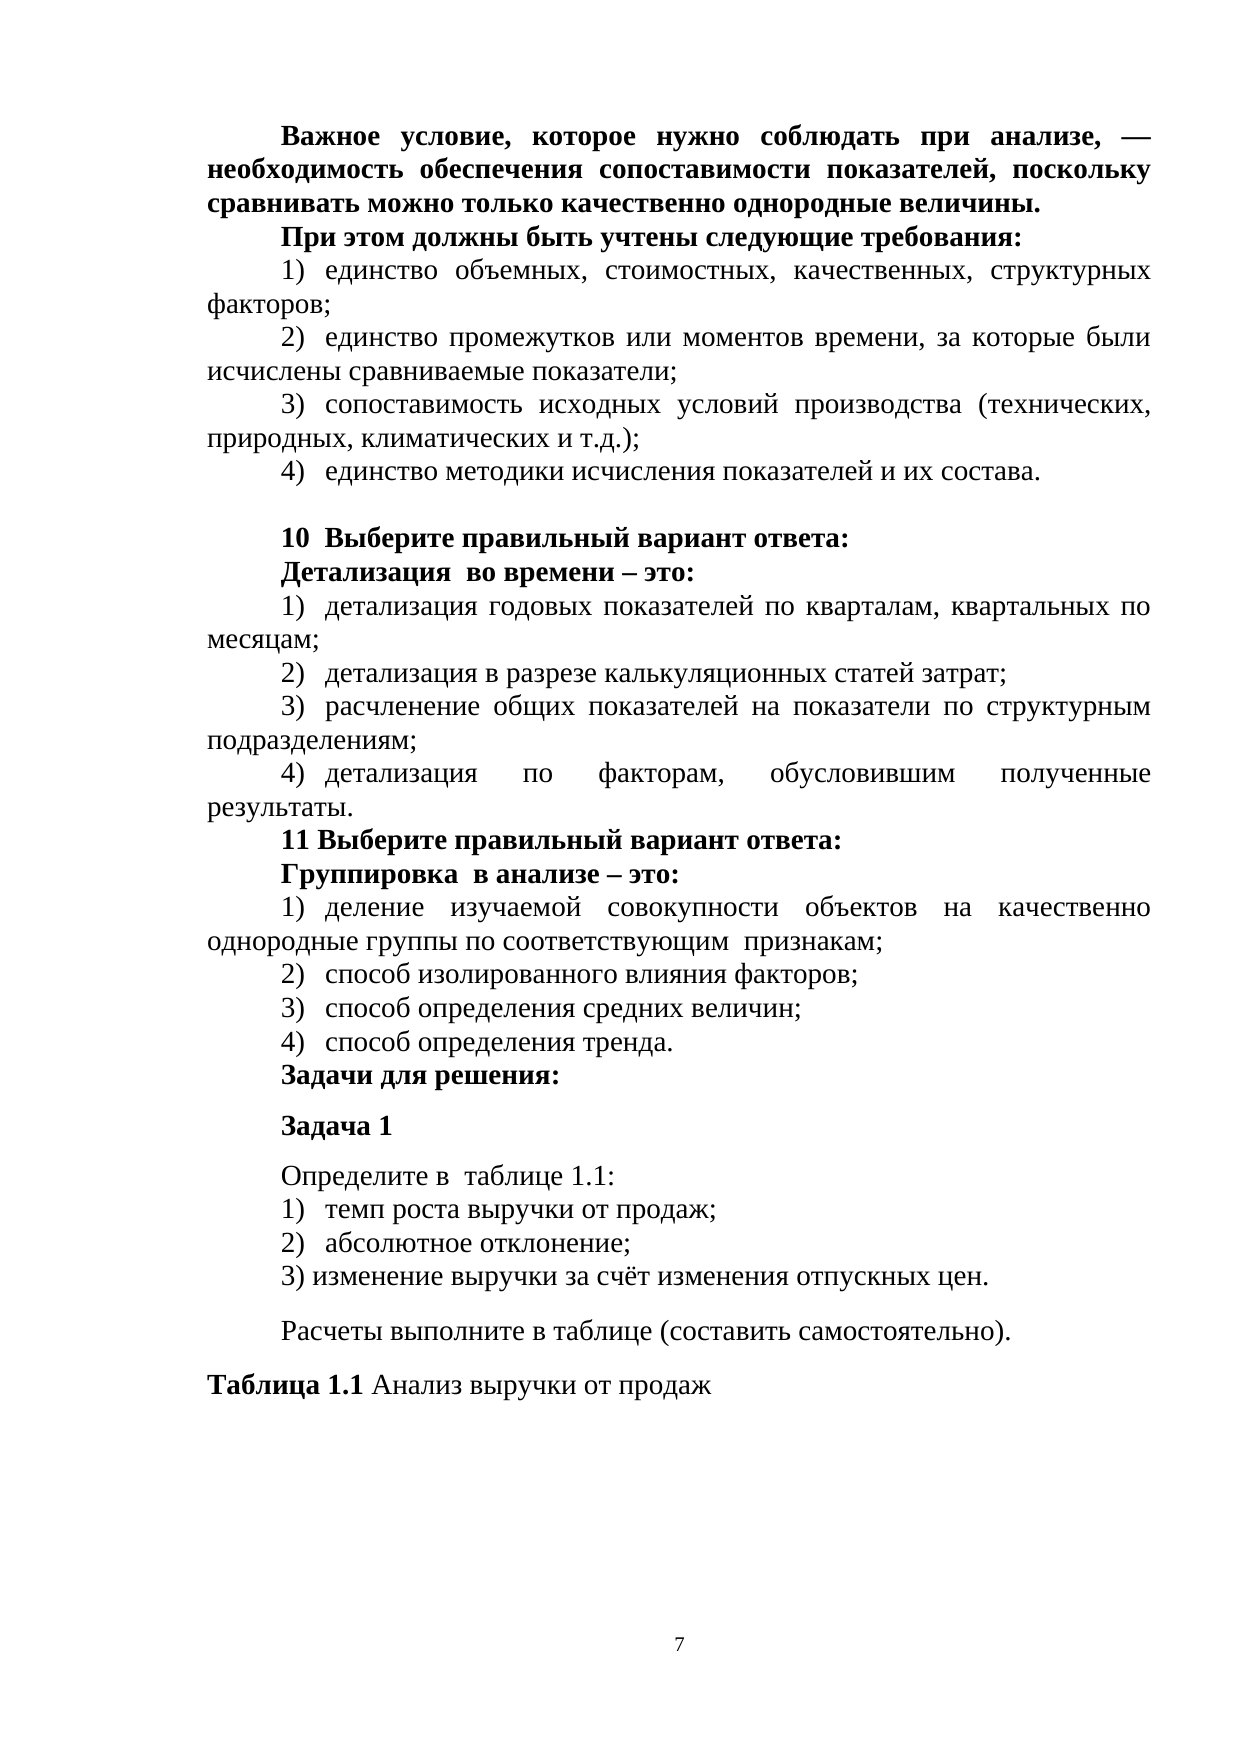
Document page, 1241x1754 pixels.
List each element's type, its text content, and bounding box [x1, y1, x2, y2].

text Расчеты выполните в таблице (составить самостоятельно). [207, 1313, 1152, 1346]
text 2) детализация в разрезе калькуляционных статей затрат; [207, 655, 1152, 688]
text 3) сопоставимость исходных условий производства (технических, природных, климатических и т.д.); [207, 386, 1152, 453]
text 2) единство промежутков или моментов времени, за которые были исчислены сравниваемые показатели; [207, 319, 1152, 386]
text 11 Выберите правильный вариант ответа: [207, 822, 1152, 856]
text 3) изменение выручки за счёт изменения отпускных цен. [207, 1258, 1152, 1292]
text 4) детализация по факторам, обусловившим полученные результаты. [207, 755, 1152, 822]
text 4) способ определения тренда. [207, 1024, 1152, 1057]
text Задачи для решения: [207, 1057, 1152, 1091]
text Таблица 1.1 Анализ выручки от продаж [207, 1367, 1152, 1401]
text 10 Выберите правильный вариант ответа: [207, 521, 1152, 554]
text Определите в таблице 1.1: [207, 1158, 1152, 1191]
text 1) детализация годовых показателей по кварталам, квартальных по месяцам; [207, 588, 1152, 655]
text 2) способ изолированного влияния факторов; [207, 957, 1152, 990]
text Задача 1 [207, 1108, 1152, 1141]
list абсолютное отклонение; [207, 1225, 1152, 1258]
text 1) деление изучаемой совокупности объектов на качественно однородные группы по соответствующим признакам; [207, 889, 1152, 957]
list темп роста выручки от продаж; [207, 1191, 1152, 1225]
text Группировка в анализе – это: [207, 856, 1152, 889]
text 4) единство методики исчисления показателей и их состава. [207, 453, 1152, 487]
text 1) единство объемных, стоимостных, качественных, структурных факторов; [207, 252, 1152, 319]
text 3) способ определения средних величин; [207, 990, 1152, 1024]
text Важное условие, которое нужно соблюдать при анализе, — необходимость обеспечения сопоставимости показателей, поскольку сравнивать можно только качественно однородные величины. [207, 118, 1152, 219]
text Детализация во времени – это: [207, 554, 1152, 588]
text 3) расчленение общих показателей на показатели по структурным подразделениям; [207, 688, 1152, 755]
text При этом должны быть учтены следующие требования: [207, 219, 1152, 252]
